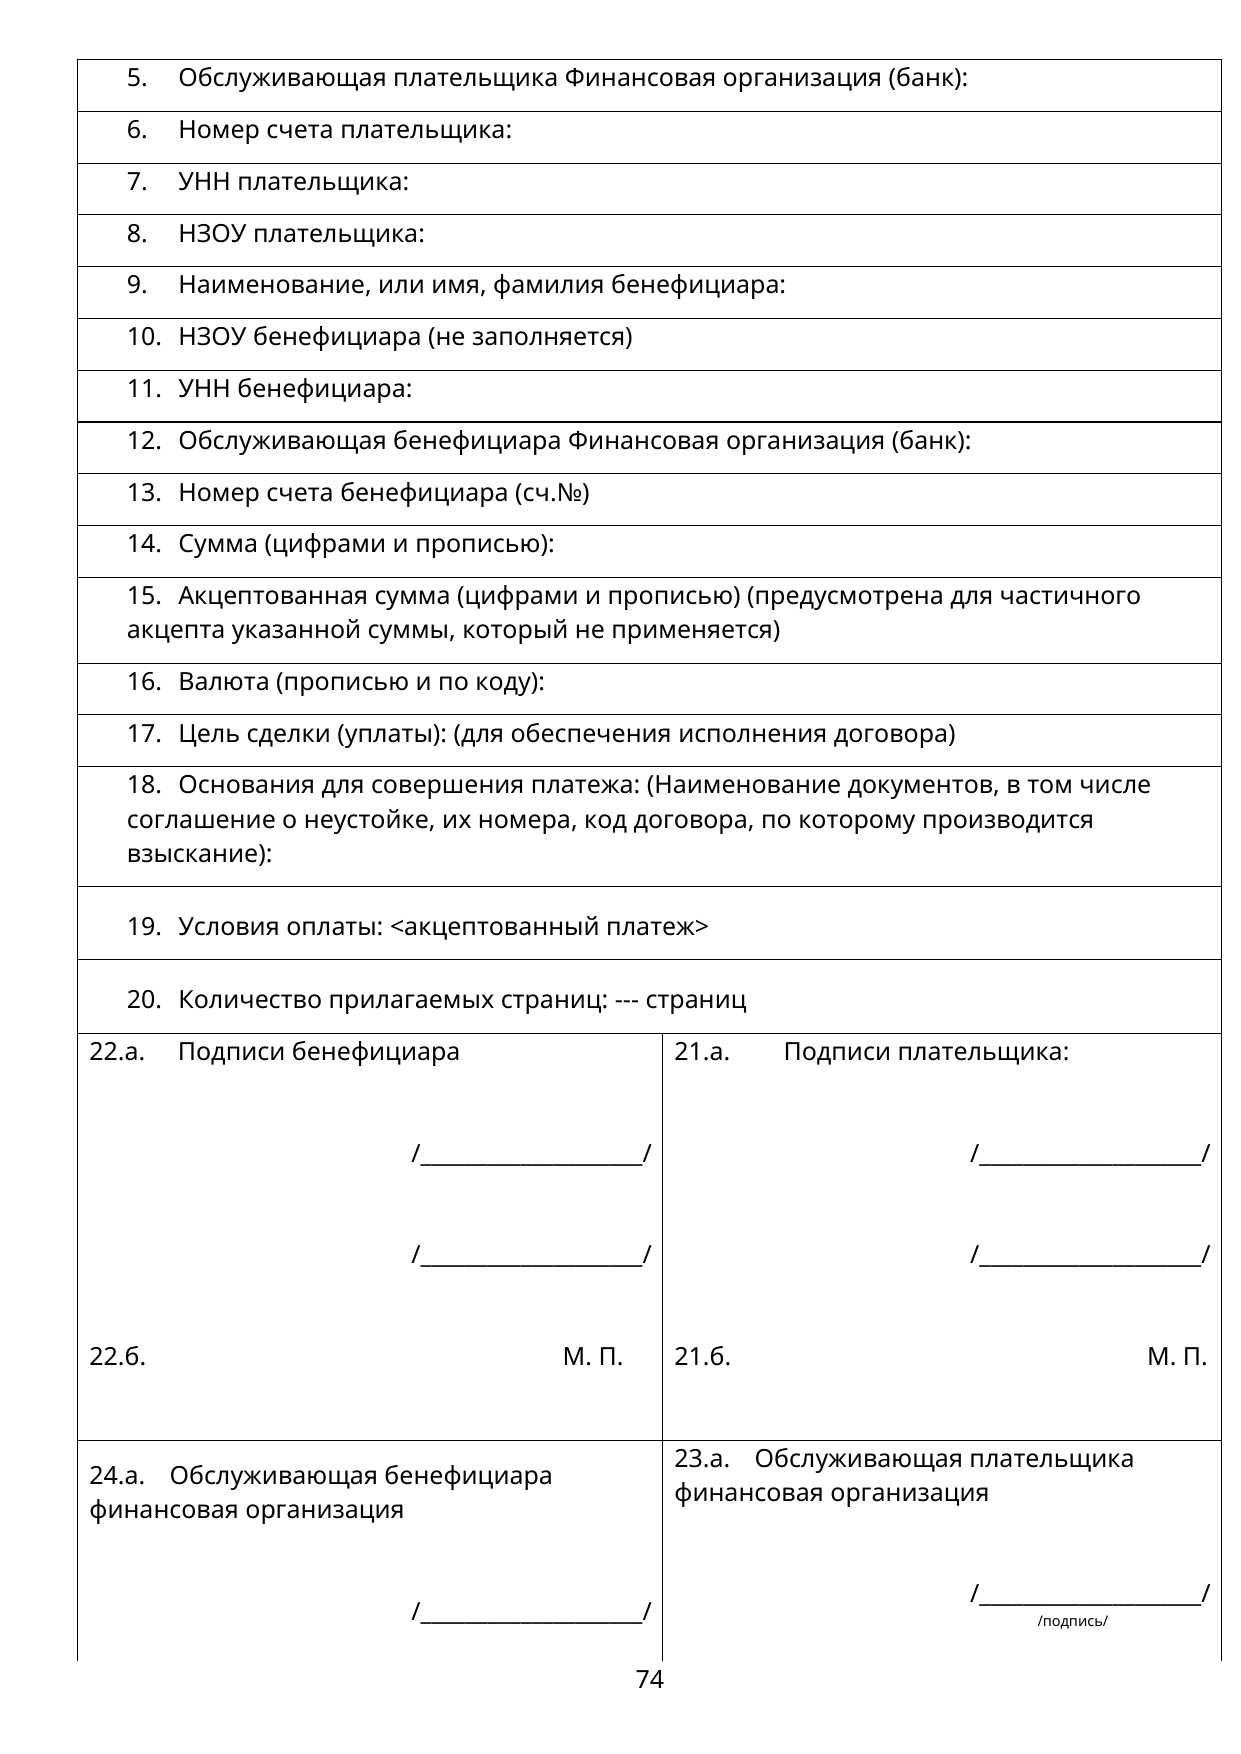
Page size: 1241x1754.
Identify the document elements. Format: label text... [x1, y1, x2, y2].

table_cell 15. Акцептованная сумма (цифрами и прописью) (предусмотрена для частичного акцепта указанной суммы, который не применяется) [78, 578, 1221, 663]
table_cell 14. Сумма (цифрами и прописью): [78, 526, 1221, 577]
table_cell 17. Цель сделки (уплаты): (для обеспечения исполнения договора) [78, 715, 1221, 766]
table_cell 18. Основания для совершения платежа: (Наименование документов, в том числе соглашение о неустойке, их номера, код договора, по которому производится взыскание): [78, 767, 1221, 886]
table_cell 10. НЗОУ бенефициара (не заполняется) [78, 319, 1221, 370]
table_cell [78, 1441, 662, 1661]
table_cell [663, 1441, 1221, 1661]
table_cell 11. УНН бенефициара: [78, 371, 1221, 421]
table_cell 19. Условия оплаты: <акцептованный платеж> [78, 887, 1221, 959]
table_cell 13. Номер счета бенефициара (сч.№) [78, 474, 1221, 525]
table_cell 21.а. Подписи плательщика: /____________________/ /____________________/ 21.б. М. П. [663, 1034, 1221, 1439]
table_cell 22.а. Подписи бенефициара /____________________/ /____________________/ 22.б. М. П. [78, 1034, 662, 1439]
table_cell 16. Валюта (прописью и по коду): [78, 664, 1221, 714]
table_cell 20. Количество прилагаемых страниц: --- страниц [78, 960, 1221, 1033]
table_cell 6. Номер счета плательщика: [78, 112, 1221, 163]
table_cell 12. Обслуживающая бенефициара Финансовая организация (банк): [78, 423, 1221, 473]
table_cell 9. Наименование, или имя, фамилия бенефициара: [78, 267, 1221, 318]
table_cell 5. Обслуживающая плательщика Финансовая организация (банк): [78, 60, 1221, 111]
table_cell 8. НЗОУ плательщика: [78, 215, 1221, 266]
table_cell 7. УНН плательщика: [78, 164, 1221, 214]
